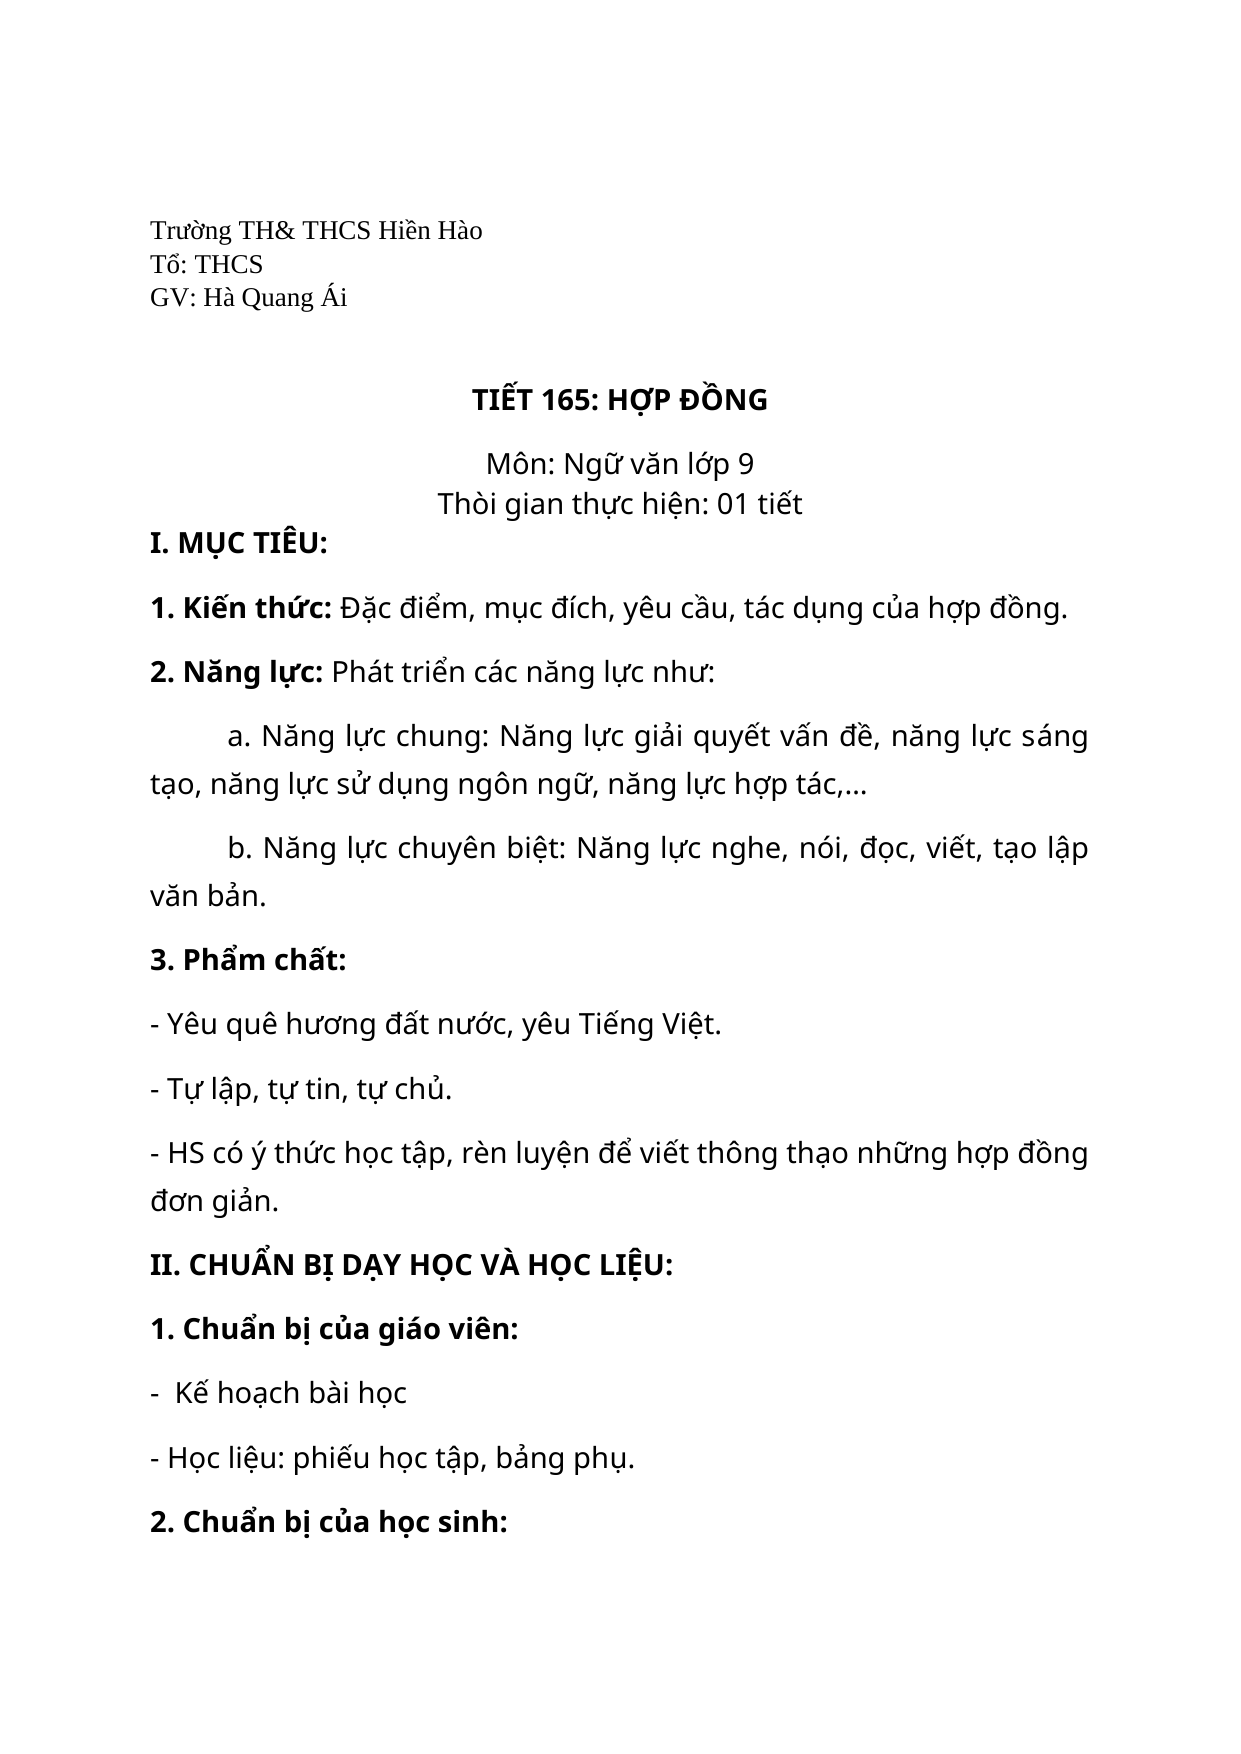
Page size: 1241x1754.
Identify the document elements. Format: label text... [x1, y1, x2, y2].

text GV: Hà Quang Ái [150, 281, 1090, 312]
text Tổ: THCS [150, 248, 1090, 279]
text b. Năng lực chuyên biệt: Năng lực nghe, nói, đọc, viết, tạo lập văn bản. [150, 827, 1090, 915]
text 2. Năng lực: Phát triển các năng lực như: [150, 651, 1090, 691]
text - Tự lập, tự tin, tự chủ. [150, 1068, 1090, 1108]
text 1. Kiến thức: Đặc điểm, mục đích, yêu cầu, tác dụng của hợp đồng. [150, 587, 1090, 627]
text - Học liệu: phiếu học tập, bảng phụ. [150, 1437, 1090, 1477]
text 3. Phẩm chất: [150, 939, 1090, 979]
text I. MỤC TIÊU: [150, 523, 1090, 562]
text TIẾT 165: HỢP ĐỒNG [150, 379, 1090, 419]
text Thòi gian thực hiện: 01 tiết [150, 483, 1090, 523]
text II. CHUẨN BỊ DẠY HỌC VÀ HỌC LIỆU: [150, 1244, 1090, 1284]
text 2. Chuẩn bị của học sinh: [150, 1501, 1090, 1541]
text - HS có ý thức học tập, rèn luyện để viết thông thạo những hợp đồng đơn giản. [150, 1132, 1090, 1219]
text - Kế hoạch bài học [150, 1373, 1090, 1412]
text 1. Chuẩn bị của giáo viên: [150, 1308, 1090, 1348]
text - Yêu quê hương đất nước, yêu Tiếng Việt. [150, 1004, 1090, 1043]
text a. Năng lực chung: Năng lực giải quyết vấn đề, năng lực sáng tạo, năng lực sử dụng ngôn ngữ, năng lực hợp tác,… [150, 716, 1090, 803]
text Trường TH& THCS Hiền Hào [150, 214, 1090, 245]
text Môn: Ngữ văn lớp 9 [150, 443, 1090, 483]
